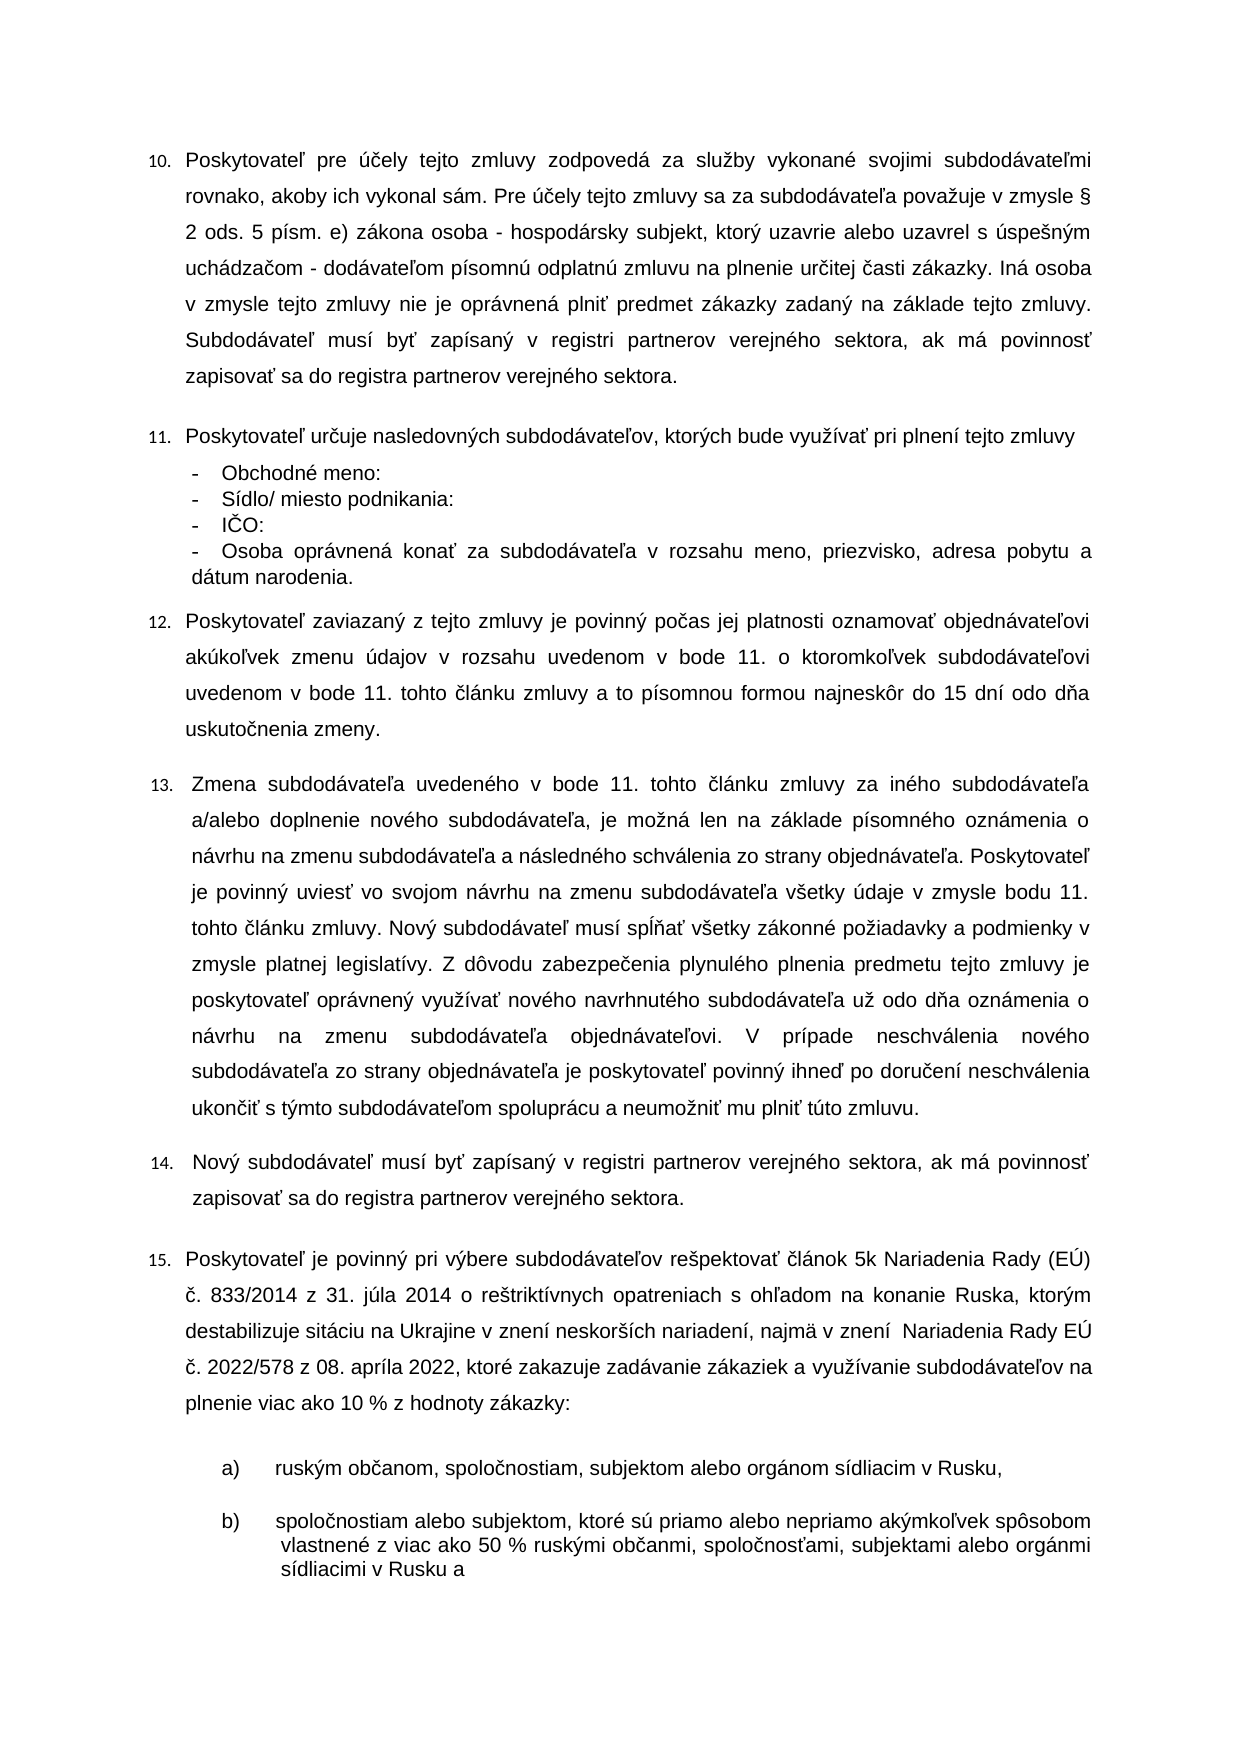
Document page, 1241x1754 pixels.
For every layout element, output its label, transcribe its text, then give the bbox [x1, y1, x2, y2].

text b) spoločnostiam alebo subjektom, ktoré sú priamo alebo nepriamo akýmkoľvek spôsobom vlastnené z viac ako 50 % ruskými občanmi, spoločnosťami, subjektami alebo orgánmi sídliacimi v Rusku a [221, 1509, 1093, 1581]
text a) ruským občanom, spoločnostiam, subjektom alebo orgánom sídliacim v Rusku, [221, 1456, 1093, 1480]
list Poskytovateľ určuje nasledovných subdodávateľov, ktorých bude využívať pri plnení tejto zmluvy [148, 423, 1093, 448]
list Poskytovateľ zaviazaný z tejto zmluvy je povinný počas jej platnosti oznamovať objednávateľovi akúkoľvek zmenu údajov v rozsahu uvedenom v bode 11. o ktoromkoľvek subdodávateľovi uvedenom v bode 11. tohto článku zmluvy a to písomnou formou najneskôr do 15 dní odo dňa uskutočnenia zmeny. [148, 609, 1091, 741]
list Zmena subdodávateľa uvedeného v bode 11. tohto článku zmluvy za iného subdodávateľa a/alebo doplnenie nového subdodávateľa, je možná len na základe písomného oznámenia o návrhu na zmenu subdodávateľa a následného schválenia zo strany objednávateľa. Poskytovateľ je povinný uviesť vo svojom návrhu na zmenu subdodávateľa všetky údaje v zmysle bodu 11. tohto článku zmluvy. Nový subdodávateľ musí spĺňať všetky zákonné požiadavky a podmienky v zmysle platnej legislatívy. Z dôvodu zabezpečenia plynulého plnenia predmetu tejto zmluvy je poskytovateľ oprávnený využívať nového navrhnutého subdodávateľa už odo dňa oznámenia o návrhu na zmenu subdodávateľa objednávateľovi. V prípade neschválenia nového subdodávateľa zo strany objednávateľa je poskytovateľ povinný ihneď po doručení neschválenia ukončiť s týmto subdodávateľom spoluprácu a neumožniť mu plniť túto zmluvu. [150, 772, 1091, 1119]
list Obchodné meno: [191, 460, 1093, 486]
list Sídlo/ miesto podnikania: [191, 486, 1093, 512]
list Poskytovateľ je povinný pri výbere subdodávateľov rešpektovať článok 5k Nariadenia Rady (EÚ) č. 833/2014 z 31. júla 2014 o reštriktívnych opatreniach s ohľadom na konanie Ruska, ktorým destabilizuje sitáciu na Ukrajine v znení neskorších nariadení, najmä v znení Nariadenia Rady EÚ č. 2022/578 z 08. apríla 2022, ktoré zakazuje zadávanie zákaziek a využívanie subdodávateľov na plnenie viac ako 10 % z hodnoty zákazky: [148, 1247, 1093, 1415]
list Poskytovateľ pre účely tejto zmluvy zodpovedá za služby vykonané svojimi subdodávateľmi rovnako, akoby ich vykonal sám. Pre účely tejto zmluvy sa za subdodávateľa považuje v zmysle § 2 ods. 5 písm. e) zákona osoba - hospodársky subjekt, ktorý uzavrie alebo uzavrel s úspešným uchádzačom - dodávateľom písomnú odplatnú zmluvu na plnenie určitej časti zákazky. Iná osoba v zmysle tejto zmluvy nie je oprávnená plniť predmet zákazky zadaný na základe tejto zmluvy. Subdodávateľ musí byť zapísaný v registri partnerov verejného sektora, ak má povinnosť zapisovať sa do registra partnerov verejného sektora. [148, 148, 1093, 387]
list Osoba oprávnená konať za subdodávateľa v rozsahu meno, priezvisko, adresa pobytu a dátum narodenia. [191, 538, 1093, 590]
list Nový subdodávateľ musí byť zapísaný v registri partnerov verejného sektora, ak má povinnosť zapisovať sa do registra partnerov verejného sektora. [150, 1149, 1090, 1210]
list IČO: [191, 512, 1093, 538]
